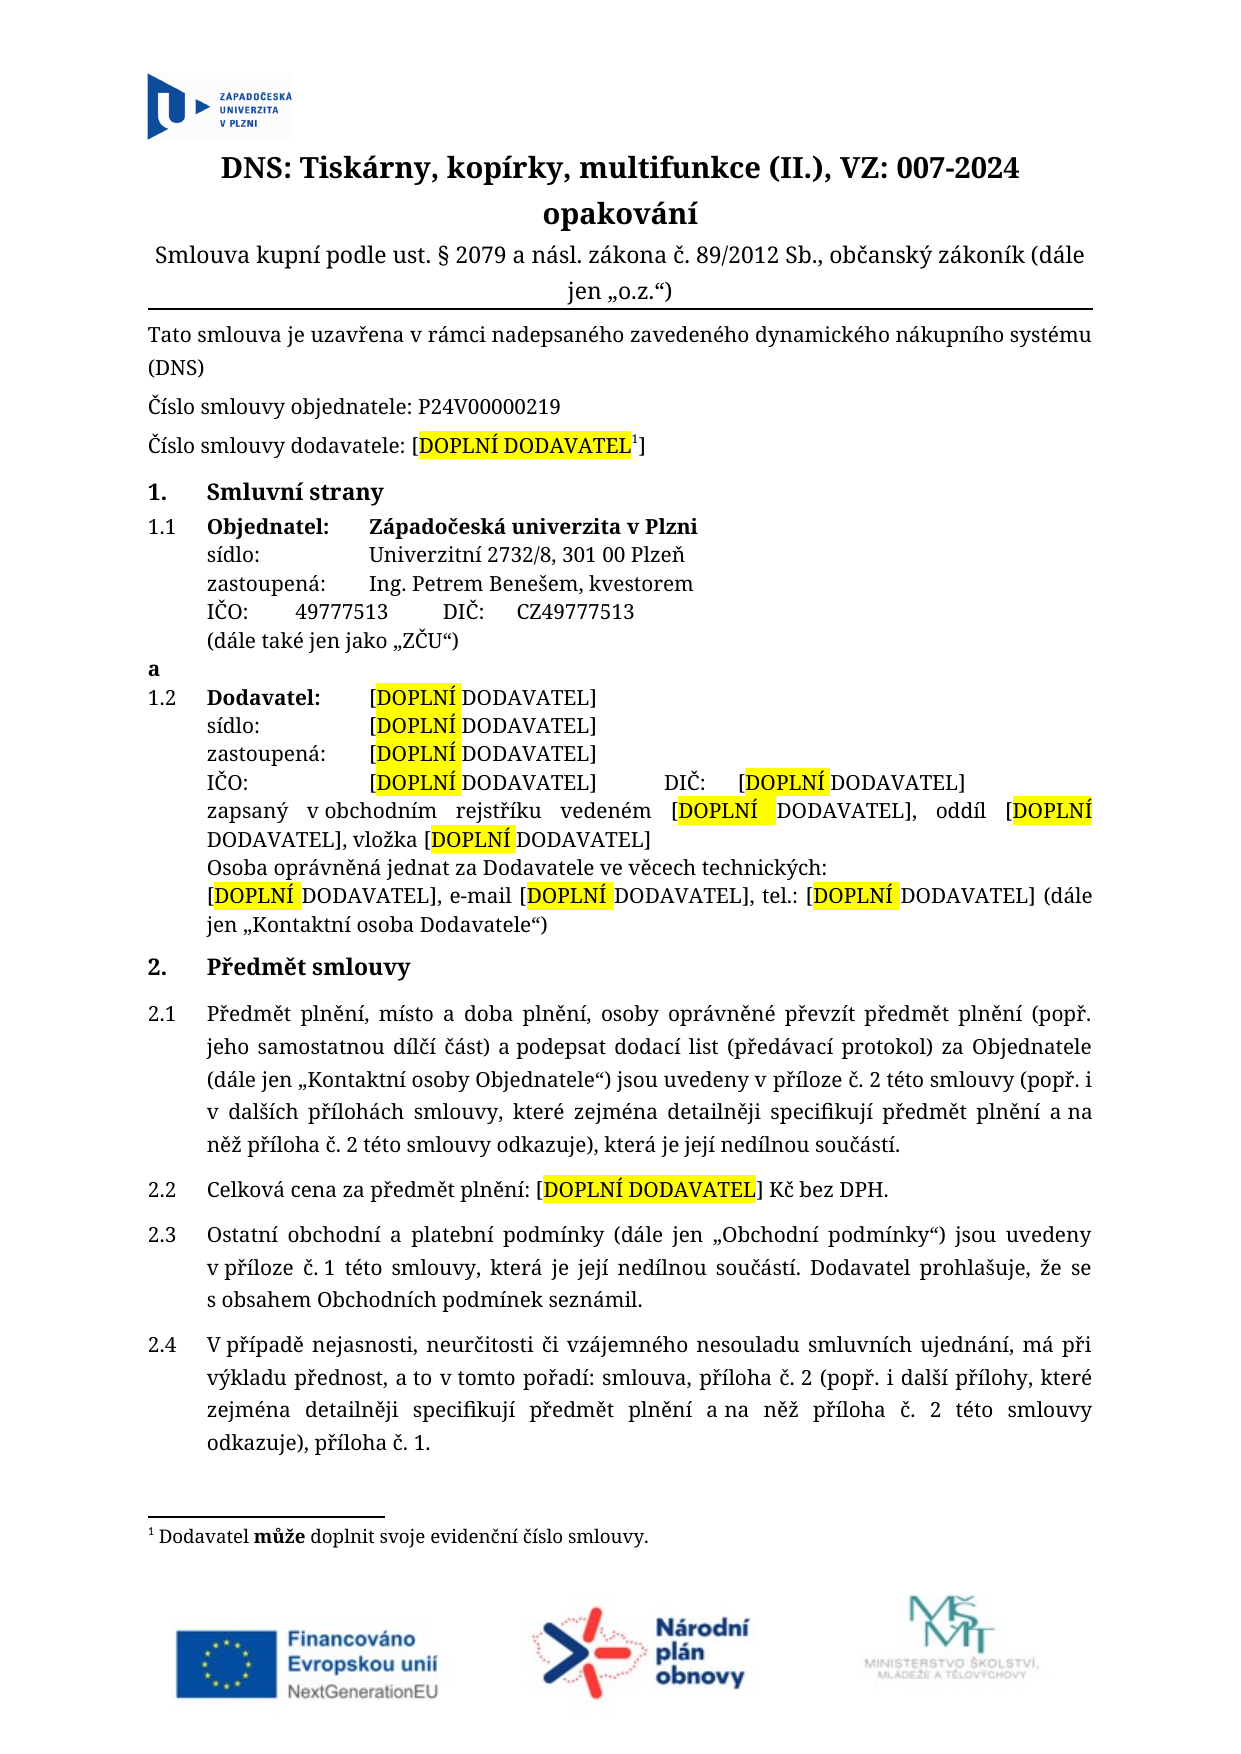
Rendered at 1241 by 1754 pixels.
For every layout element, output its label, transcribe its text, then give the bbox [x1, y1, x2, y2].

text Číslo smlouvy objednatele: P24V00000219 [148, 392, 1093, 421]
text (dále také jen jako „ZČU“) [207, 626, 1093, 654]
text Číslo smlouvy dodavatele: [DOPLNÍ DODAVATEL] [148, 431, 419, 459]
text zapsaný v obchodním rejstříku vedeném [DOPLNÍ DODAVATEL], oddíl [DOPLNÍ DODAVATEL], vložka [DOPLNÍ DODAVATEL] [207, 796, 1093, 853]
list V případě nejasnosti, neurčitosti či vzájemného nesouladu smluvních ujednání, má při výkladu přednost, a to v tomto pořadí: smlouva, příloha č. 2 (popř. i další přílohy, které zejména detailněji specifikují předmět plnění a na něž příloha č. 2 této smlouvy odkazuje), příloha č. 1. [148, 1330, 1093, 1457]
list Dodavatel: [DOPLNÍ DODAVATEL] [148, 683, 376, 711]
text zastoupená: Ing. Petrem Benešem, kvestorem [207, 569, 1093, 597]
list Dodavatel: [DOPLNÍ DODAVATEL] [461, 683, 1093, 711]
text Smlouva kupní podle ust. § 2079 a násl. zákona č. 89/2012 Sb., občanský zákoník (dále jen „o.z.“) [148, 239, 1093, 308]
text sídlo: [DOPLNÍ DODAVATEL] [461, 711, 1093, 739]
list Předmět smlouvy [148, 951, 1093, 982]
text IČO: [DOPLNÍ DODAVATEL] DIČ: [DOPLNÍ DODAVATEL] [830, 768, 1093, 796]
text a [148, 654, 1093, 683]
text zastoupená: [DOPLNÍ DODAVATEL] [207, 739, 1093, 768]
text Číslo smlouvy dodavatele: [DOPLNÍ DODAVATEL] [631, 431, 1093, 459]
text sídlo: Univerzitní 2732/8, 301 00 Plzeň [207, 540, 1093, 569]
list Objednatel: Západočeská univerzita v Plzni [148, 512, 1093, 540]
text Tato smlouva je uzavřena v rámci nadepsaného zavedeného dynamického nákupního systému (DNS) [148, 321, 1093, 382]
text Osoba oprávněná jednat za Dodavatele ve věcech technických: [207, 853, 1093, 882]
text IČO: [DOPLNÍ DODAVATEL] DIČ: [DOPLNÍ DODAVATEL] [461, 768, 745, 796]
list Ostatní obchodní a platební podmínky (dále jen „Obchodní podmínky“) jsou uvedeny v příloze č. 1 této smlouvy, která je její nedílnou součástí. Dodavatel prohlašuje, že se s obsahem Obchodních podmínek seznámil. [148, 1220, 1093, 1314]
list Celková cena za předmět plnění: [DOPLNÍ DODAVATEL] Kč bez DPH. [148, 1175, 543, 1203]
text DNS: Tiskárny, kopírky, multifunkce (II.), VZ: 007-2024 opakování [148, 148, 1093, 233]
text IČO: [DOPLNÍ DODAVATEL] DIČ: [DOPLNÍ DODAVATEL] [207, 768, 376, 796]
list Předmět plnění, místo a doba plnění, osoby oprávněné převzít předmět plnění (popř. jeho samostatnou dílčí část) a podepsat dodací list (předávací protokol) za Objednatele (dále jen „Kontaktní osoby Objednatele“) jsou uvedeny v příloze č. 2 této smlouvy (popř. i v dalších přílohách smlouvy, které zejména detailněji specifikují předmět plnění a na něž příloha č. 2 této smlouvy odkazuje), která je její nedílnou součástí. [148, 999, 1093, 1158]
list Celková cena za předmět plnění: [DOPLNÍ DODAVATEL] Kč bez DPH. [756, 1175, 1093, 1203]
list Smluvní strany [148, 476, 1093, 507]
text sídlo: [DOPLNÍ DODAVATEL] [207, 711, 376, 739]
text IČO: 49777513 DIČ: CZ49777513 [207, 597, 1093, 626]
picture [147, 73, 292, 140]
picture [147, 1548, 1093, 1726]
text [DOPLNÍ DODAVATEL], e-mail [DOPLNÍ DODAVATEL], tel.: [DOPLNÍ DODAVATEL] (dále jen „Kontaktní osoba Dodavatele“) [207, 882, 1093, 938]
